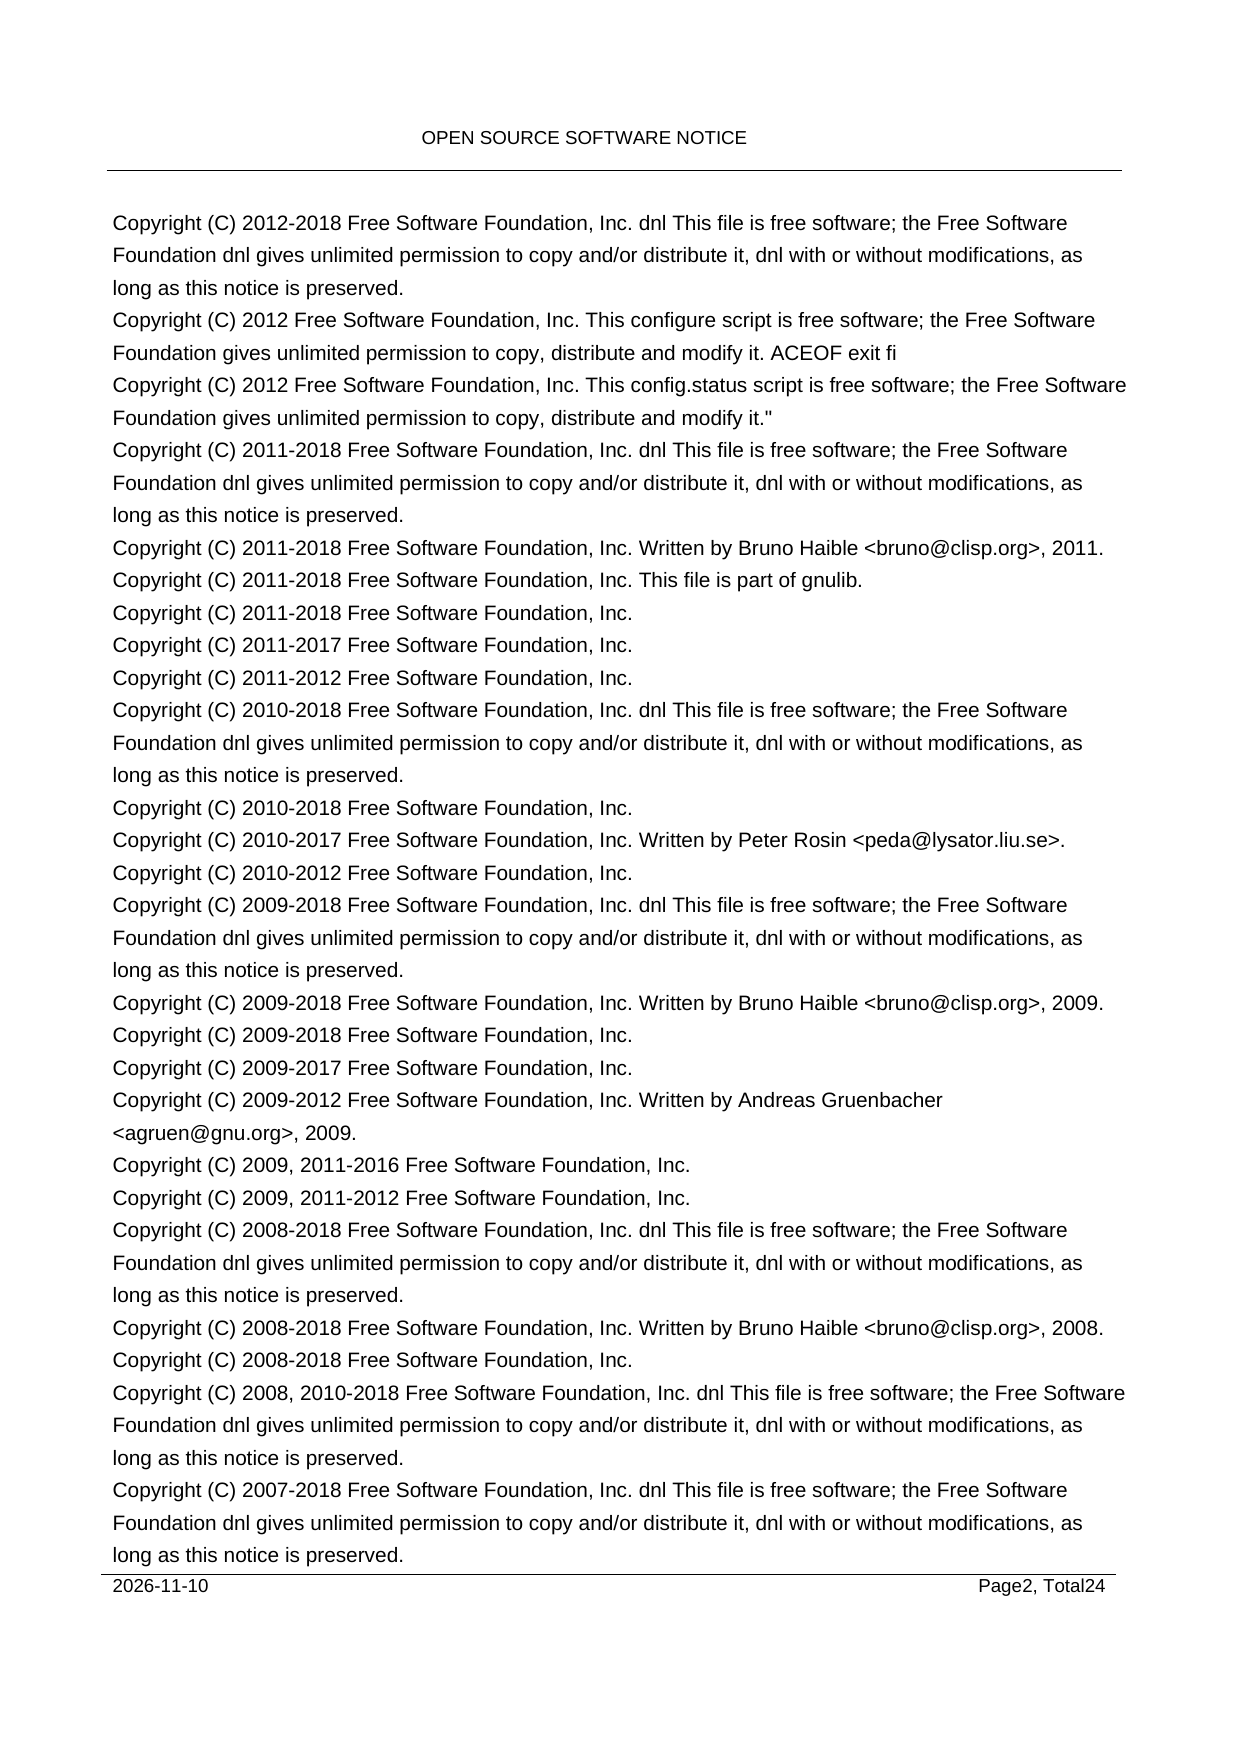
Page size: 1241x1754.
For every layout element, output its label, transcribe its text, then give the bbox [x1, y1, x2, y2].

text Copyright (C) 2011-2018 Free Software Foundation, Inc. This file is part of gnulib. [112, 564, 1128, 596]
text Copyright (C) 2012 Free Software Foundation, Inc. This configure script is free software; the Free Software Foundation gives unlimited permission to copy, distribute and modify it. ACEOF exit fi [112, 304, 1128, 369]
text Copyright (C) 2008-2018 Free Software Foundation, Inc. dnl This file is free software; the Free Software Foundation dnl gives unlimited permission to copy and/or distribute it, dnl with or without modifications, as long as this notice is preserved. [112, 1214, 1128, 1311]
text Copyright (C) 2012 Free Software Foundation, Inc. This config.status script is free software; the Free Software Foundation gives unlimited permission to copy, distribute and modify it." [112, 369, 1128, 434]
text Copyright (C) 2008-2018 Free Software Foundation, Inc. Written by Bruno Haible <bruno@clisp.org>, 2008. [112, 1311, 1128, 1344]
text Copyright (C) 2008, 2010-2018 Free Software Foundation, Inc. dnl This file is free software; the Free Software Foundation dnl gives unlimited permission to copy and/or distribute it, dnl with or without modifications, as long as this notice is preserved. [112, 1376, 1128, 1474]
text Copyright (C) 2009-2017 Free Software Foundation, Inc. [112, 1051, 1128, 1084]
text Copyright (C) 2009-2012 Free Software Foundation, Inc. Written by Andreas Gruenbacher <agruen@gnu.org>, 2009. [112, 1084, 1128, 1149]
text Copyright (C) 2010-2012 Free Software Foundation, Inc. [112, 856, 1128, 889]
text Copyright (C) 2009-2018 Free Software Foundation, Inc. dnl This file is free software; the Free Software Foundation dnl gives unlimited permission to copy and/or distribute it, dnl with or without modifications, as long as this notice is preserved. [112, 889, 1128, 986]
text Copyright (C) 2010-2017 Free Software Foundation, Inc. Written by Peter Rosin <peda@lysator.liu.se>. [112, 824, 1128, 856]
text Copyright (C) 2009-2018 Free Software Foundation, Inc. Written by Bruno Haible <bruno@clisp.org>, 2009. [112, 986, 1128, 1019]
text Copyright (C) 2011-2018 Free Software Foundation, Inc. [112, 596, 1128, 629]
text Copyright (C) 2010-2018 Free Software Foundation, Inc. [112, 791, 1128, 824]
text Copyright (C) 2011-2017 Free Software Foundation, Inc. [112, 629, 1128, 661]
text Copyright (C) 2009-2018 Free Software Foundation, Inc. [112, 1019, 1128, 1051]
text Copyright (C) 2009, 2011-2012 Free Software Foundation, Inc. [112, 1181, 1128, 1214]
text Copyright (C) 2009, 2011-2016 Free Software Foundation, Inc. [112, 1149, 1128, 1181]
text Copyright (C) 2012-2018 Free Software Foundation, Inc. dnl This file is free software; the Free Software Foundation dnl gives unlimited permission to copy and/or distribute it, dnl with or without modifications, as long as this notice is preserved. [112, 206, 1128, 304]
text Copyright (C) 2011-2018 Free Software Foundation, Inc. Written by Bruno Haible <bruno@clisp.org>, 2011. [112, 531, 1128, 564]
text Copyright (C) 2007-2018 Free Software Foundation, Inc. dnl This file is free software; the Free Software Foundation dnl gives unlimited permission to copy and/or distribute it, dnl with or without modifications, as long as this notice is preserved. [112, 1474, 1128, 1571]
text Copyright (C) 2008-2018 Free Software Foundation, Inc. [112, 1344, 1128, 1376]
text Copyright (C) 2011-2012 Free Software Foundation, Inc. [112, 661, 1128, 694]
text Copyright (C) 2011-2018 Free Software Foundation, Inc. dnl This file is free software; the Free Software Foundation dnl gives unlimited permission to copy and/or distribute it, dnl with or without modifications, as long as this notice is preserved. [112, 434, 1128, 531]
text Copyright (C) 2010-2018 Free Software Foundation, Inc. dnl This file is free software; the Free Software Foundation dnl gives unlimited permission to copy and/or distribute it, dnl with or without modifications, as long as this notice is preserved. [112, 694, 1128, 791]
